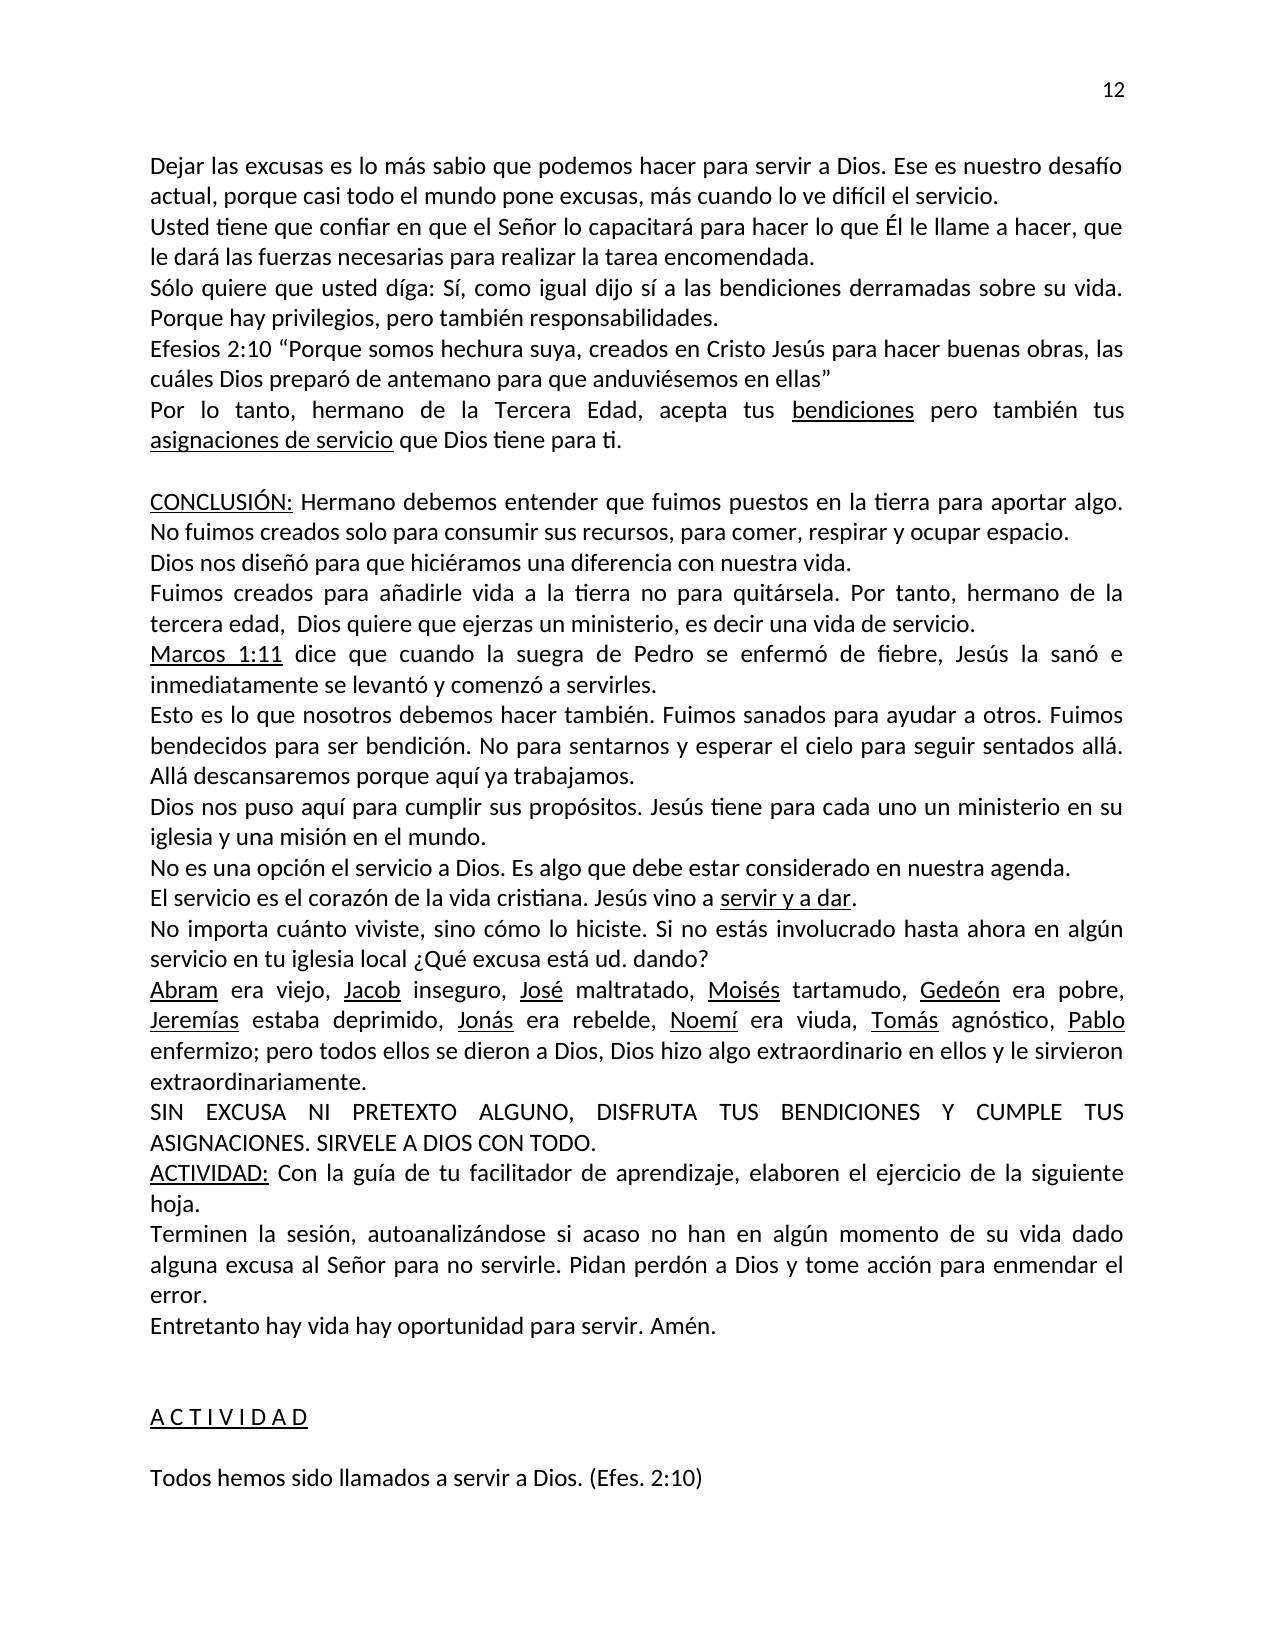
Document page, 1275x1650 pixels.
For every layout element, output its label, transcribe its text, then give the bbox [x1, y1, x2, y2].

text Dejar las excusas es lo más sabio que podemos hacer para servir a Dios. Ese es nuestro desafío actual, porque casi todo el mundo pone excusas, más cuando lo ve difícil el servicio. [150, 150, 1125, 211]
text Abram era viejo, Jacob inseguro, José maltratado, Moisés tartamudo, Gedeón era pobre, Jeremías estaba deprimido, Jonás era rebelde, Noemí era viuda, Tomás agnóstico, Pablo enfermizo; pero todos ellos se dieron a Dios, Dios hizo algo extraordinario en ellos y le sirvieron extraordinariamente. [150, 974, 1125, 1096]
text Esto es lo que nosotros debemos hacer también. Fuimos sanados para ayudar a otros. Fuimos bendecidos para ser bendición. No para sentarnos y esperar el cielo para seguir sentados allá. Allá descansaremos porque aquí ya trabajamos. [150, 699, 1125, 791]
text No es una opción el servicio a Dios. Es algo que debe estar considerado en nuestra agenda. [150, 852, 1125, 882]
text Dios nos diseñó para que hiciéramos una diferencia con nuestra vida. [150, 547, 1125, 577]
text Entretanto hay vida hay oportunidad para servir. Amén. [150, 1310, 1125, 1340]
text A C T I V I D A D [150, 1401, 1125, 1432]
text Efesios 2:10 “Porque somos hechura suya, creados en Cristo Jesús para hacer buenas obras, las cuáles Dios preparó de antemano para que anduviésemos en ellas” [150, 333, 1125, 394]
text Usted tiene que confiar en que el Señor lo capacitará para hacer lo que Él le llame a hacer, que le dará las fuerzas necesarias para realizar la tarea encomendada. [150, 211, 1125, 272]
text Terminen la sesión, autoanalizándose si acaso no han en algún momento de su vida dado alguna excusa al Señor para no servirle. Pidan perdón a Dios y tome acción para enmendar el error. [150, 1218, 1125, 1310]
text Dios nos puso aquí para cumplir sus propósitos. Jesús tiene para cada uno un ministerio en su iglesia y una misión en el mundo. [150, 791, 1125, 852]
text SIN EXCUSA NI PRETEXTO ALGUNO, DISFRUTA TUS BENDICIONES Y CUMPLE TUS ASIGNACIONES. SIRVELE A DIOS CON TODO. [150, 1096, 1125, 1157]
text Marcos 1:11 dice que cuando la suegra de Pedro se enfermó de fiebre, Jesús la sanó e inmediatamente se levantó y comenzó a servirles. [150, 638, 1125, 699]
text No importa cuánto viviste, sino cómo lo hiciste. Si no estás involucrado hasta ahora en algún servicio en tu iglesia local ¿Qué excusa está ud. dando? [150, 913, 1125, 974]
text Por lo tanto, hermano de la Tercera Edad, acepta tus bendiciones pero también tus asignaciones de servicio que Dios tiene para ti. [150, 394, 1125, 455]
text Sólo quiere que usted díga: Sí, como igual dijo sí a las bendiciones derramadas sobre su vida. Porque hay privilegios, pero también responsabilidades. [150, 272, 1125, 333]
text El servicio es el corazón de la vida cristiana. Jesús vino a servir y a dar. [150, 882, 1125, 913]
text ACTIVIDAD: Con la guía de tu facilitador de aprendizaje, elaboren el ejercicio de la siguiente hoja. [150, 1157, 1125, 1218]
text CONCLUSIÓN: Hermano debemos entender que fuimos puestos en la tierra para aportar algo. No fuimos creados solo para consumir sus recursos, para comer, respirar y ocupar espacio. [150, 486, 1125, 547]
text Fuimos creados para añadirle vida a la tierra no para quitársela. Por tanto, hermano de la tercera edad, Dios quiere que ejerzas un ministerio, es decir una vida de servicio. [150, 577, 1125, 638]
text Todos hemos sido llamados a servir a Dios. (Efes. 2:10) [150, 1462, 1125, 1493]
